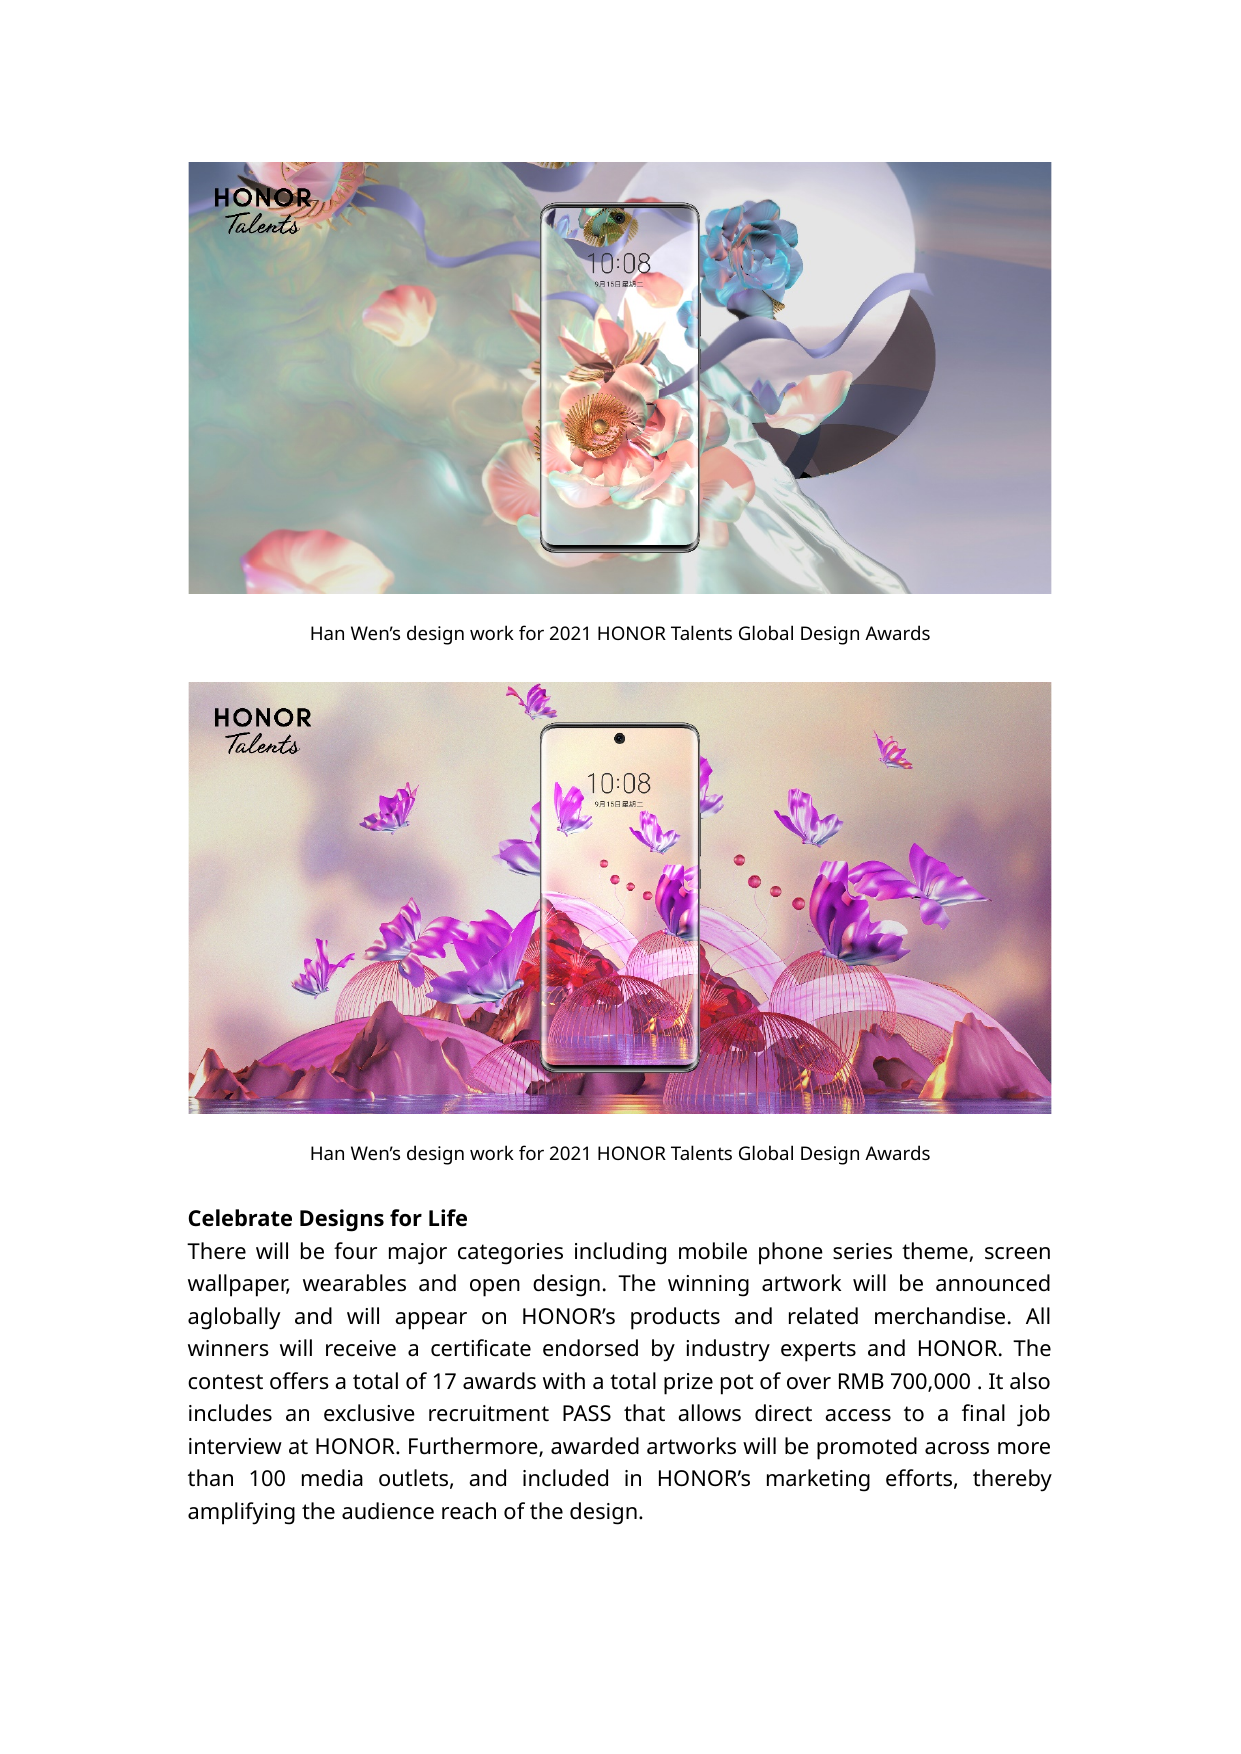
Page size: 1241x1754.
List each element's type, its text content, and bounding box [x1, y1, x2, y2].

text Celebrate Designs for Life [187, 1202, 1053, 1234]
text Han Wen’s design work for 2021 HONOR Talents Global Design Awards [187, 1137, 1053, 1169]
picture [188, 682, 1052, 1114]
text There will be four major categories including mobile phone series theme, screen wallpaper, wearables and open design. The winning artwork will be announced aglobally and will appear on HONOR’s products and related merchandise. All winners will receive a certificate endorsed by industry experts and HONOR. The contest offers a total of 17 awards with a total prize pot of over RMB 700,000 . It also includes an exclusive recruitment PASS that allows direct access to a final job interview at HONOR. Furthermore, awarded artworks will be promoted across more than 100 media outlets, and included in HONOR’s marketing efforts, thereby amplifying the audience reach of the design. [187, 1234, 1053, 1527]
text Han Wen’s design work for 2021 HONOR Talents Global Design Awards [187, 617, 1053, 649]
picture [188, 162, 1052, 594]
